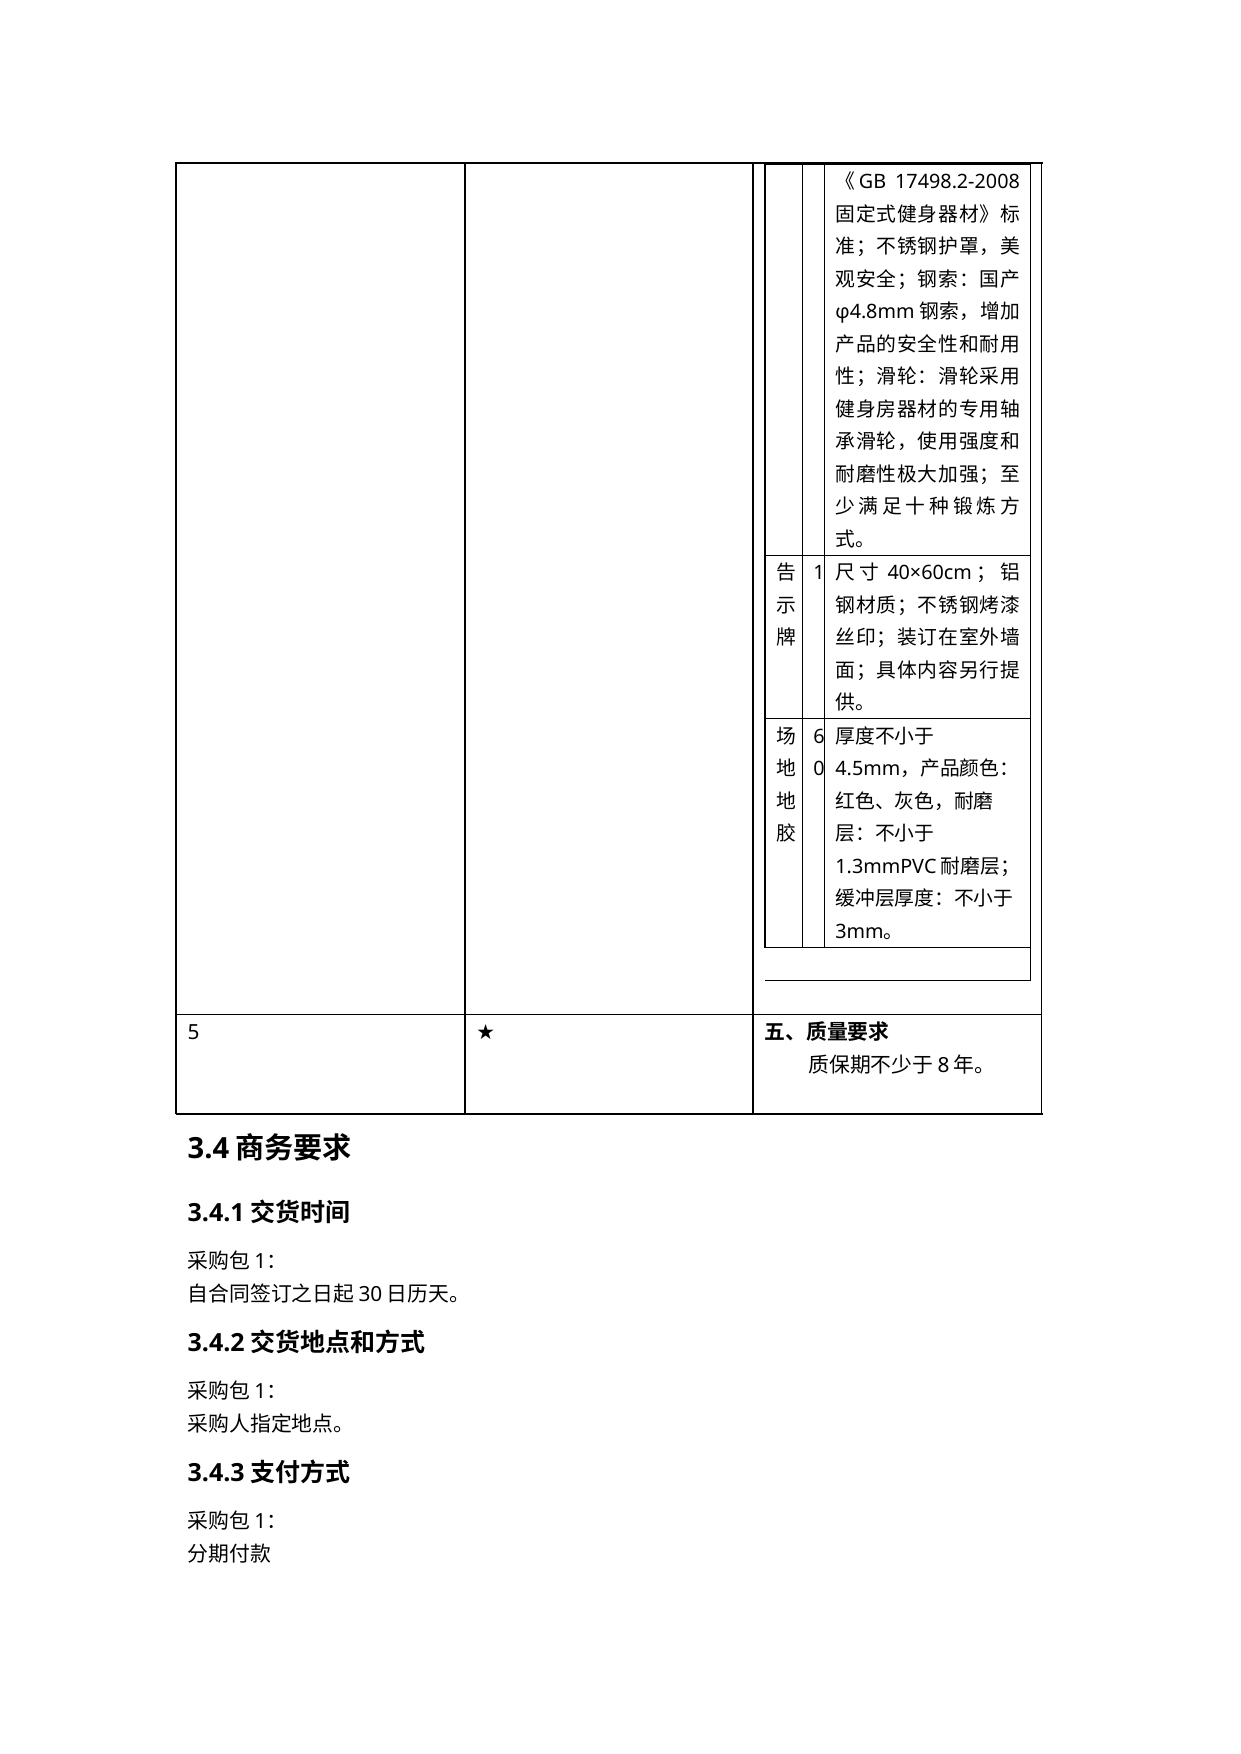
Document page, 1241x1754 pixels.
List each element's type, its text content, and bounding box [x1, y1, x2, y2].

text 采购人指定地点。 [187, 1407, 1053, 1439]
table_cell 四、B类型配置清单 [754, 164, 1041, 1014]
table_cell 5 [177, 1015, 464, 1113]
table_cell ★ [466, 1015, 752, 1113]
table_cell 4 [177, 164, 464, 1014]
text 分期付款 [187, 1537, 1053, 1569]
table_cell 五、质量要求 质保期不少于8年。 [754, 1015, 1041, 1113]
text 采购包1： [187, 1374, 1053, 1407]
text 3.4.1交货时间 [187, 1179, 1053, 1244]
text 采购包1： [187, 1504, 1053, 1537]
text 3.4.3支付方式 [187, 1439, 1053, 1504]
table_cell ★ [466, 164, 752, 1014]
text 3.4商务要求 [187, 1114, 1053, 1179]
text 3.4.2交货地点和方式 [187, 1309, 1053, 1374]
text 采购包1： [187, 1244, 1053, 1277]
text 自合同签订之日起30日历天。 [187, 1277, 1053, 1309]
